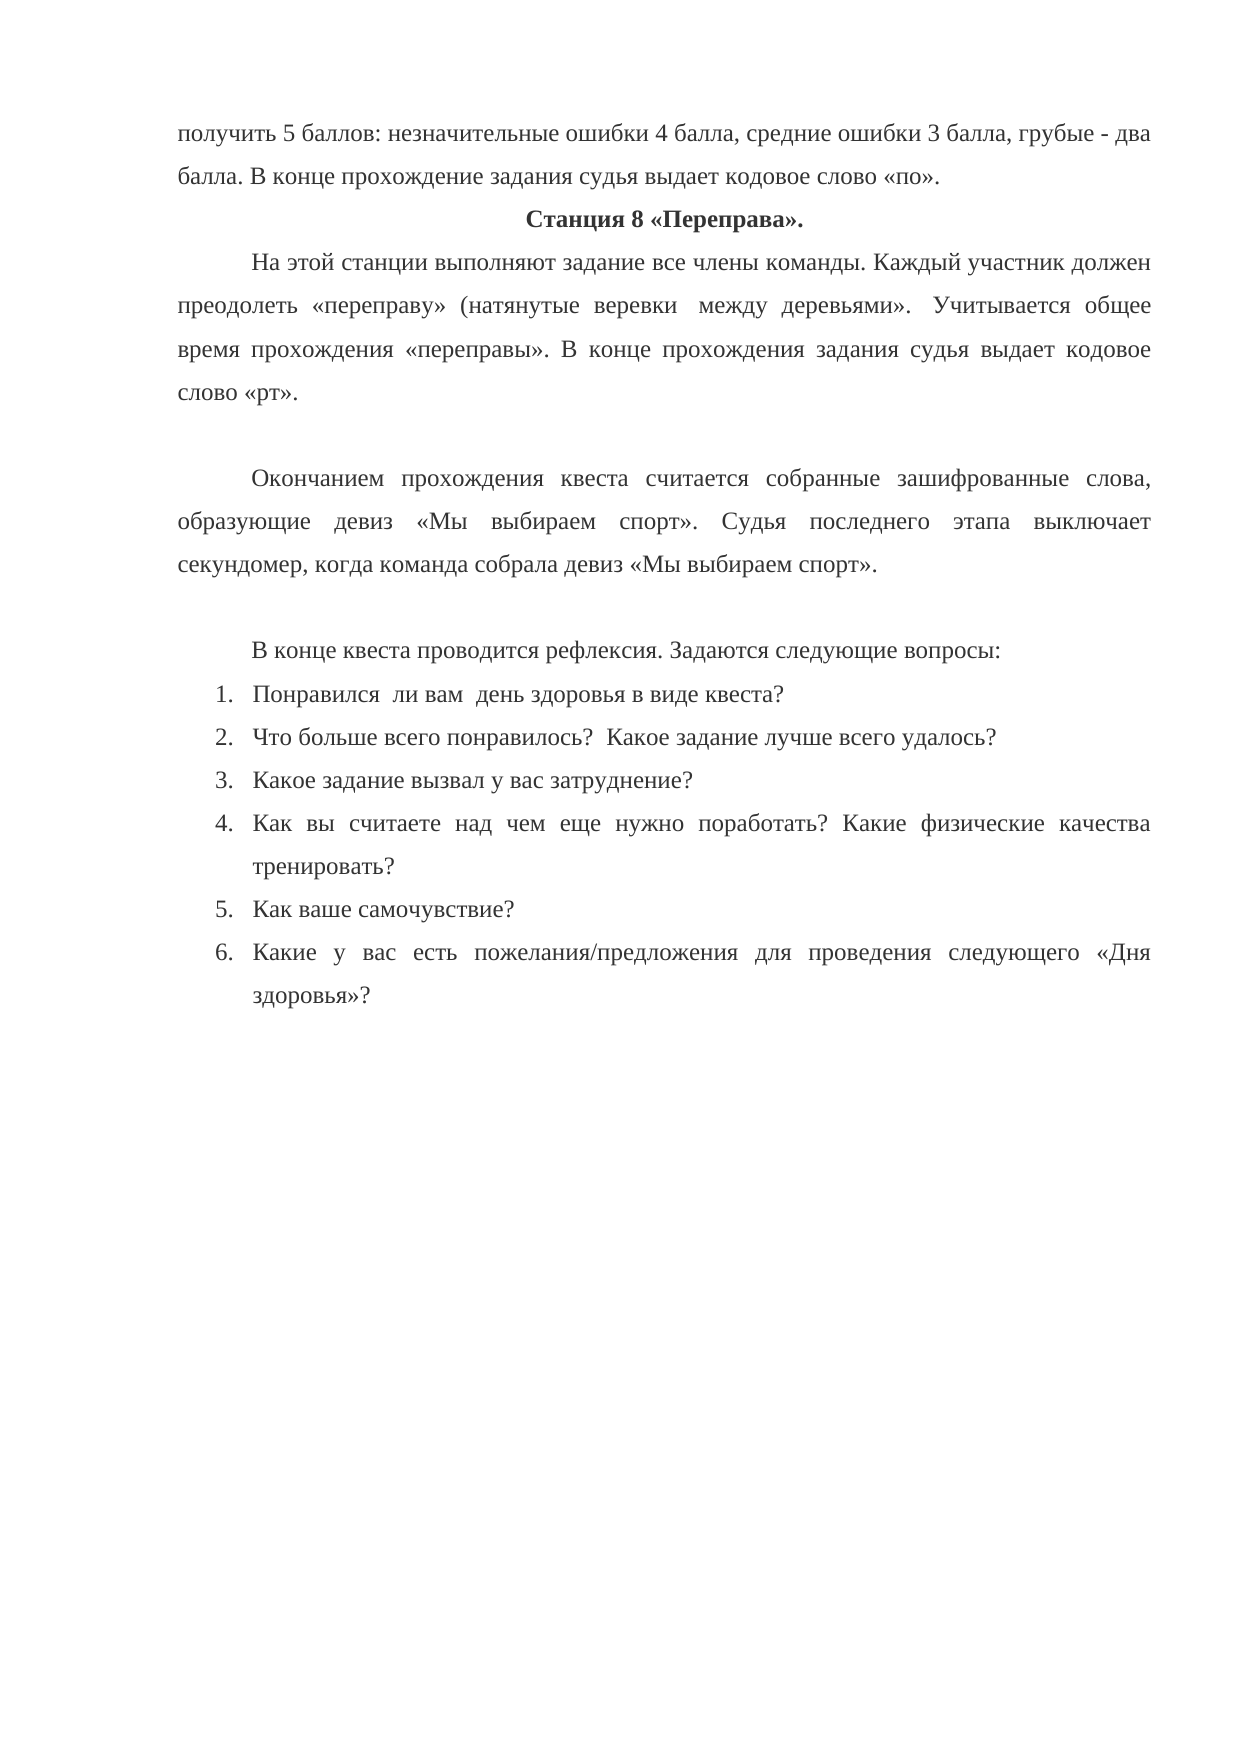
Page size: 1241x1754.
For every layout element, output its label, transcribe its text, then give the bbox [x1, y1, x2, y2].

list Какие у вас есть пожелания/предложения для проведения следующего «Дня здоровья»? [215, 937, 1152, 1009]
text В конце квеста проводится рефлексия. Задаются следующие вопросы: [177, 636, 1152, 664]
list Как ваше самочувствие? [215, 894, 1152, 923]
list Что больше всего понравилось? Какое задание лучше всего удалось? [215, 722, 1152, 751]
text Окончанием прохождения квеста считается собранные зашифрованные слова, образующие девиз «Мы выбираем спорт». Судья последнего этапа выключает секундомер, когда команда собрала девиз «Мы выбираем спорт». [177, 463, 1152, 578]
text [177, 118, 1152, 190]
list Какое задание вызвал у вас затруднение? [215, 765, 1152, 794]
list Понравился ли вам день здоровья в виде квеста? [215, 679, 1152, 707]
text На этой станции выполняют задание все члены команды. Каждый участник должен преодолеть «переправу» (натянутые веревки между деревьями». Учитывается общее время прохождения «переправы». В конце прохождения задания судья выдает кодовое слово «рт». [177, 247, 1152, 406]
list Как вы считаете над чем еще нужно поработать? Какие физические качества тренировать? [215, 808, 1152, 880]
text Станция 8 «Переправа». [177, 204, 1152, 233]
